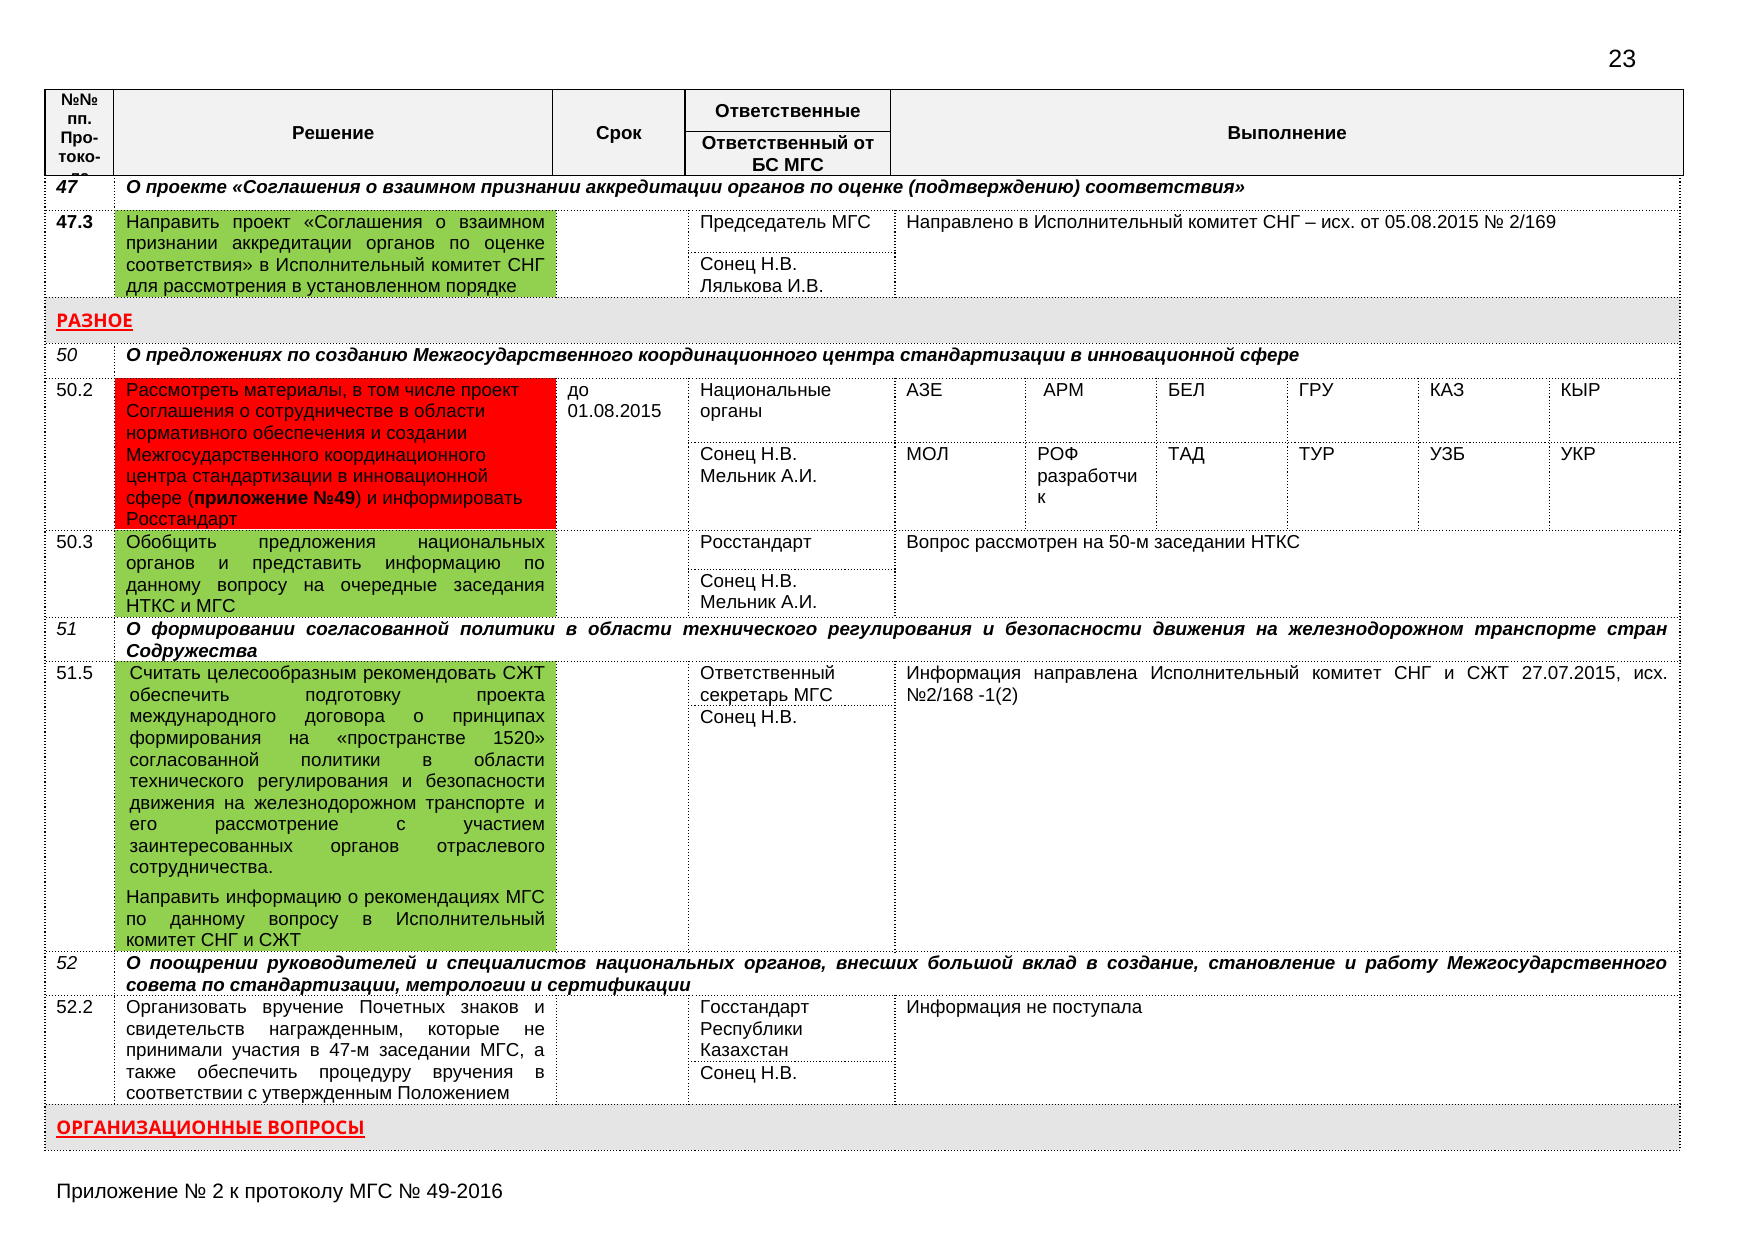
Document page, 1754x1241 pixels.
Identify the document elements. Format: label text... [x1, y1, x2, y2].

table_cell ГРУ [1288, 378, 1418, 442]
table_cell 47 [45, 176, 114, 209]
table_cell Сонец Н.В. Мельник А.И. [689, 569, 895, 617]
table_cell Сонец Н.В. [689, 705, 895, 951]
table_cell КЫР [1549, 378, 1680, 442]
table_cell [556, 530, 689, 617]
table_cell УКР [1549, 442, 1680, 529]
table_cell МОЛ [895, 442, 1026, 529]
table_cell Председатель МГС [689, 210, 895, 252]
table_cell ОРГАНИЗАЦИОННЫЕ ВОПРОСЫ [45, 1104, 1680, 1150]
table_cell Ответственный секретарь МГС [689, 661, 895, 705]
table_cell БЕЛ [1157, 378, 1287, 442]
table_cell 52.2 [45, 995, 114, 1104]
table_cell 47.3 [45, 210, 114, 297]
table_cell Ответственный от БС МГС [686, 132, 890, 175]
table_cell Обобщить предложения национальных органов и представить информацию по данному вопросу на очередные заседания НТКС и МГС [115, 530, 556, 617]
table_cell Организовать вручение Почетных знаков и свидетельств награжденным, которые не принимали участия в 47-м заседании МГС, а также обеспечить процедуру вручения в соответствии с утвержденным Положением [115, 995, 556, 1104]
table_cell Направлено в Исполнительный комитет СНГ – исх. от 05.08.2015 № 2/169 [895, 210, 1680, 297]
table_cell УЗБ [1418, 442, 1549, 529]
table_cell 52 [45, 951, 114, 995]
table_cell АРМ [1026, 378, 1157, 442]
table_cell Направить проект «Соглашения о взаимном признании аккредитации органов по оценке соответствия» в Исполнительный комитет СНГ для рассмотрения в установленном порядке [115, 210, 556, 297]
table_cell О поощрении руководителей и специалистов национальных органов, внесших большой вклад в создание, становление и работу Межгосударственного совета по стандартизации, метрологии и сертификации [115, 951, 1680, 995]
table_cell 50.3 [45, 530, 114, 617]
table_cell Информация направлена Исполнительный комитет СНГ и СЖТ 27.07.2015, исх. №2/168 -1(2) [895, 661, 1680, 951]
table_cell ТУР [1288, 442, 1418, 529]
table_cell до 01.08.2015 [556, 378, 689, 529]
table_header Срок [553, 90, 684, 175]
table_cell Рассмотреть материалы, в том числе проект Соглашения о сотрудничестве в области нормативного обеспечения и создании Межгосударственного координационного центра стандартизации в инновационной сфере (приложение №49) и информировать Росстандарт [115, 378, 556, 529]
table_cell Сонец Н.В. Мельник А.И. [689, 442, 895, 529]
table_cell ТАД [1157, 442, 1287, 529]
table_cell Сонец Н.В. Лялькова И.В. [689, 252, 895, 297]
table_cell Госстандарт Республики Казахстан [689, 995, 895, 1061]
table_header №№ пп. Про-токо-ла [46, 90, 113, 175]
table_cell О проекте «Соглашения о взаимном признании аккредитации органов по оценке (подтверждению) соответствия» [115, 176, 1680, 209]
table_cell О предложениях по созданию Межгосударственного координационного центра стандартизации в инновационной сфере [115, 343, 1680, 378]
table_cell КАЗ [1418, 378, 1549, 442]
table_header Ответственные [686, 90, 890, 131]
table_cell [556, 210, 689, 297]
table_cell [556, 995, 689, 1104]
table_cell 50 [45, 343, 114, 378]
table_cell [556, 661, 689, 951]
table_cell АЗЕ [895, 378, 1026, 442]
table_cell Информация не поступала [895, 995, 1680, 1104]
table_cell Национальные органы [689, 378, 895, 442]
table_cell Считать целесообразным рекомендовать СЖТ обеспечить подготовку проекта международного договора о принципах формирования на «пространстве 1520» согласованной политики в области технического регулирования и безопасности движения на железнодорожном транспорте и его рассмотрение с участием заинтересованных органов отраслевого сотрудничества. Направить информацию о рекомендациях МГС по данному вопросу в Исполнительный комитет СНГ и СЖТ [115, 661, 556, 951]
table_cell 51 [45, 617, 114, 661]
table_cell Вопрос рассмотрен на 50-м заседании НТКС [895, 530, 1680, 617]
table_header Решение [114, 90, 552, 175]
table_cell 50.2 [45, 378, 114, 529]
table_cell О формировании согласованной политики в области технического регулирования и безопасности движения на железнодорожном транспорте стран Содружества [115, 617, 1680, 661]
table_cell 51.5 [45, 661, 114, 951]
table_cell Росстандарт [689, 530, 895, 569]
table_header Выполнение [891, 90, 1683, 175]
table_cell РОФ разработчик [1026, 442, 1157, 529]
table_cell РАЗНОЕ [45, 297, 1680, 343]
table_cell Сонец Н.В. [689, 1061, 895, 1104]
